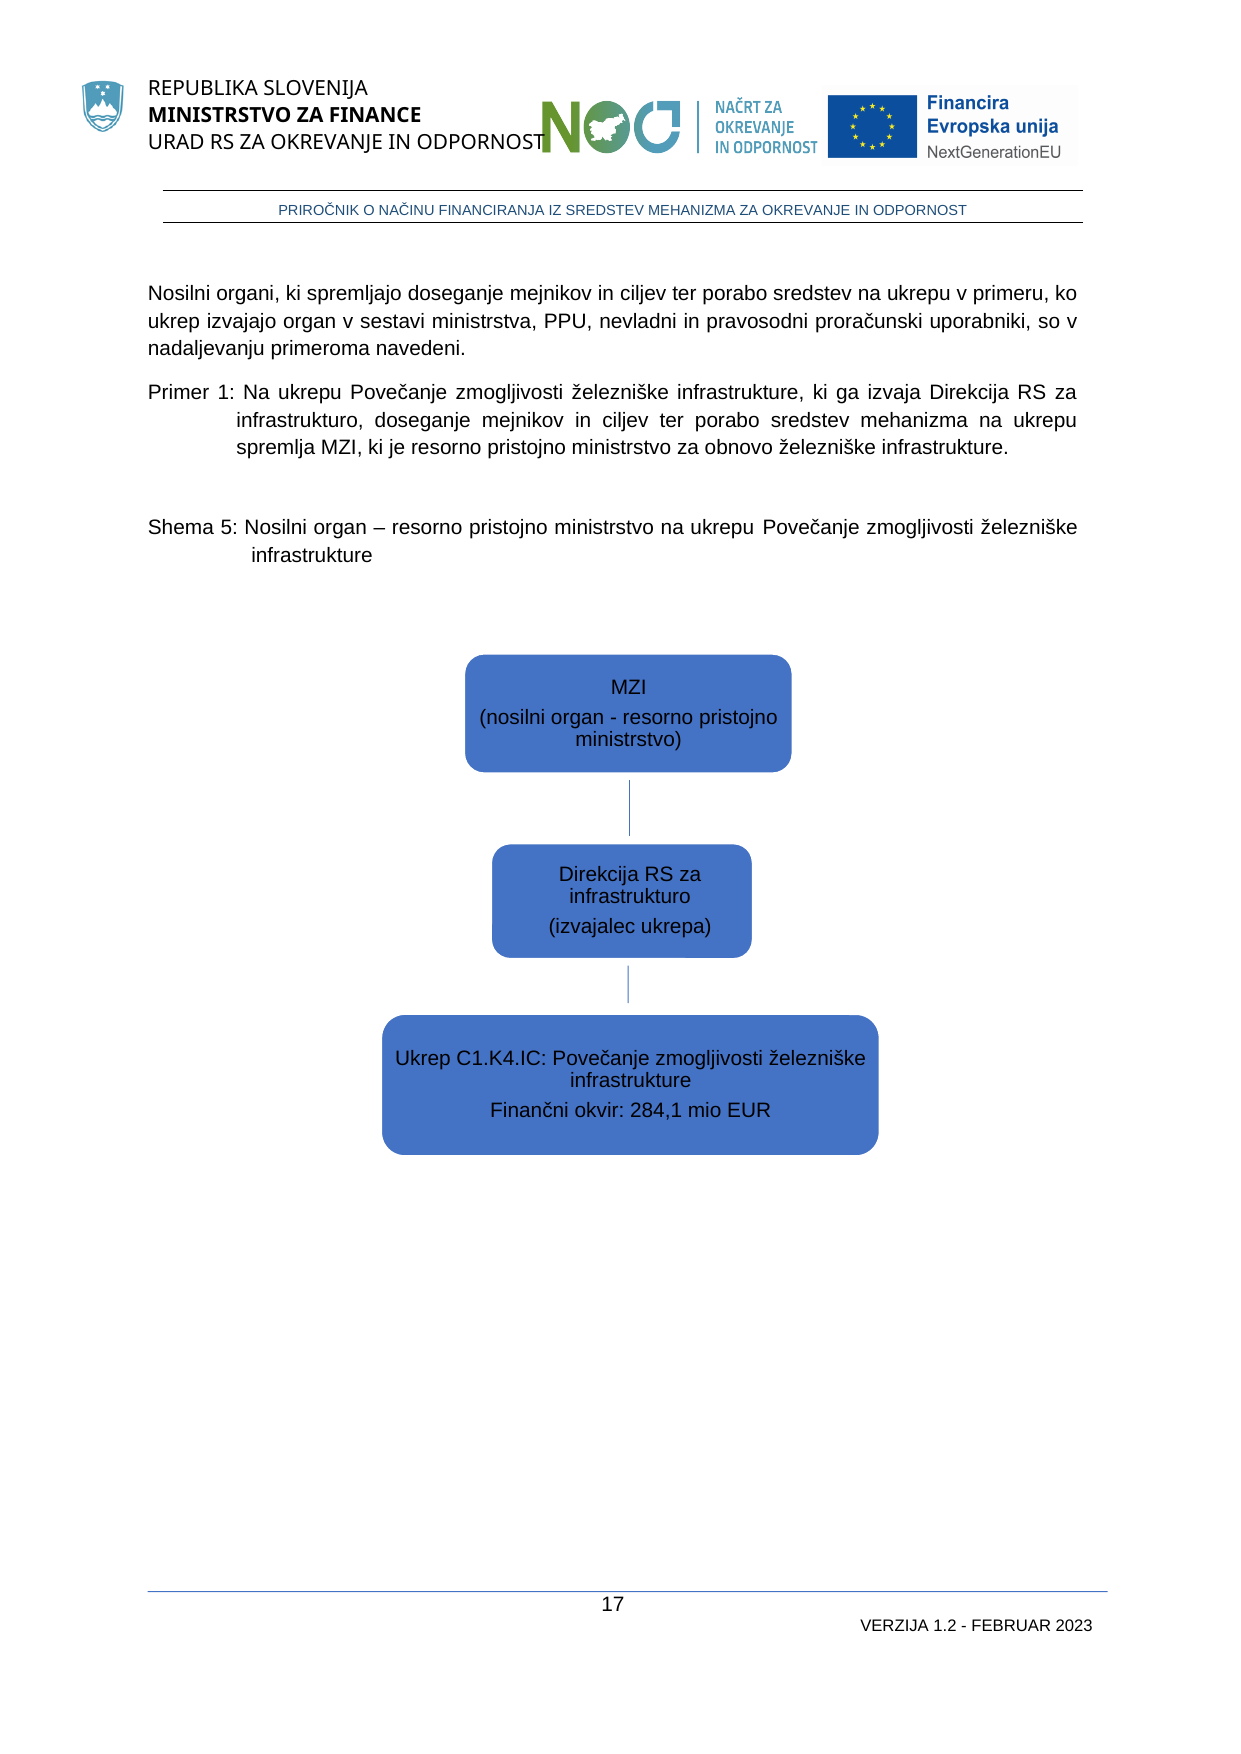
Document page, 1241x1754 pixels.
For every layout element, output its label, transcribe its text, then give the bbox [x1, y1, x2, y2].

picture [542, 95, 818, 155]
text Primer 1: Na ukrepu Povečanje zmogljivosti železniške infrastrukture, ki ga izvaja Direkcija RS za infrastrukturo, doseganje mejnikov in ciljev ter porabo sredstev mehanizma na ukrepu spremlja MZI, ki je resorno pristojno ministrstvo za obnovo železniške infrastrukture. [148, 380, 1078, 459]
text Nosilni organi, ki spremljajo doseganje mejnikov in ciljev ter porabo sredstev na ukrepu v primeru, ko ukrep izvajajo organ v sestavi ministrstva, PPU, nevladni in pravosodni proračunski uporabniki, so v nadaljevanju primeroma navedeni. [148, 281, 1078, 360]
picture [76, 75, 127, 132]
picture [821, 85, 1078, 166]
text Shema 5: Nosilni organ – resorno pristojno ministrstvo na ukrepu Povečanje zmogljivosti železniške infrastrukture [148, 515, 1078, 567]
